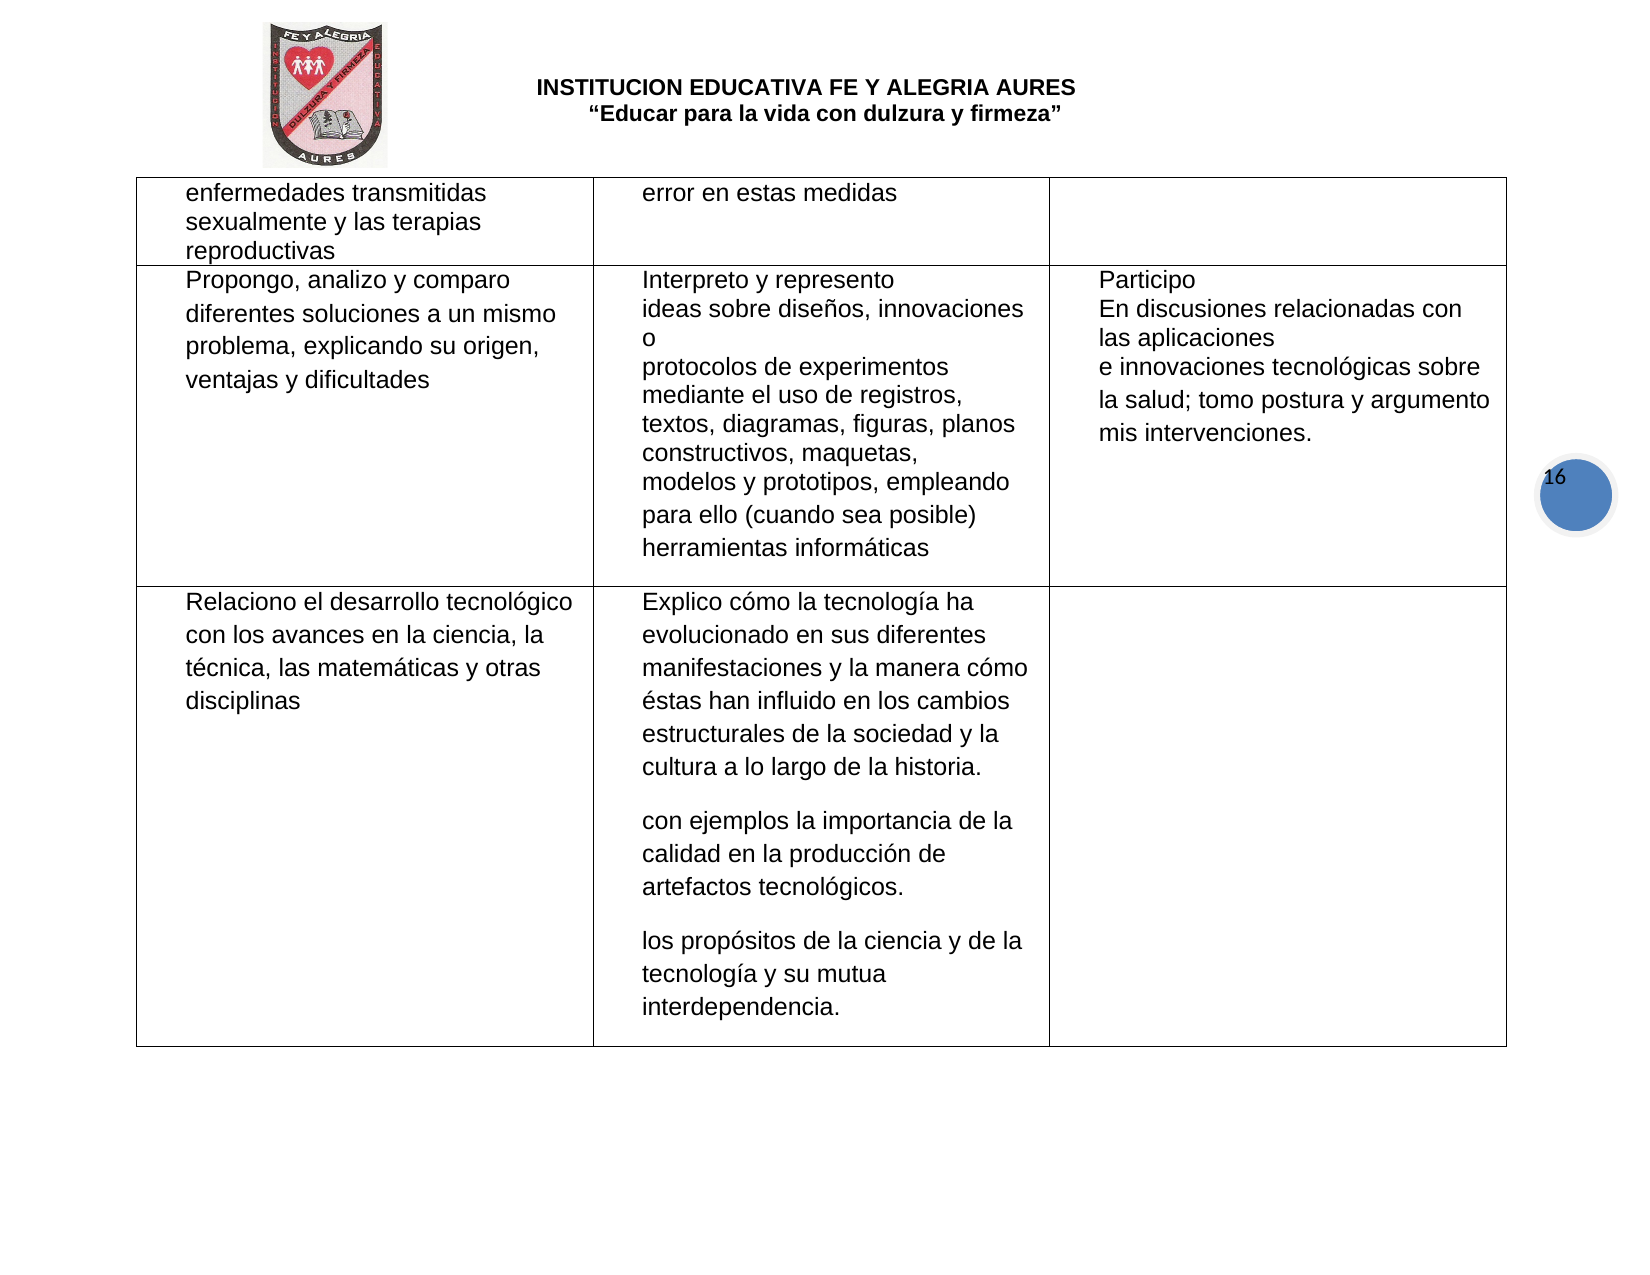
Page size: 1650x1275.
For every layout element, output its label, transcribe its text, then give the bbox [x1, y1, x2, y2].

table_cell Relaciono el desarrollo tecnológico con los avances en la ciencia, la técnica, las matemáticas y otras disciplinas [137, 587, 593, 1046]
table_cell Participo En discusiones relacionadas con las aplicaciones e innovaciones tecnológicas sobre la salud; tomo postura y argumento mis intervenciones. [1050, 266, 1506, 586]
table_cell Propongo, analizo y comparo diferentes soluciones a un mismo problema, explicando su origen, ventajas y dificultades [137, 266, 593, 586]
table_cell [1050, 587, 1506, 1046]
picture [262, 22, 388, 167]
table_cell Explico cómo la tecnología ha evolucionado en sus diferentes manifestaciones y la manera cómo éstas han influido en los cambios estructurales de la sociedad y la cultura a lo largo de la historia. con ejemplos la importancia de la calidad en la producción de artefactos tecnológicos. los propósitos de la ciencia y de la tecnología y su mutua interdependencia. [594, 587, 1049, 1046]
table_cell [1050, 178, 1506, 264]
table_cell Interpreto y represento ideas sobre diseños, innovaciones o protocolos de experimentos mediante el uso de registros, textos, diagramas, figuras, planos constructivos, maquetas, modelos y prototipos, empleando para ello (cuando sea posible) herramientas informáticas [594, 266, 1049, 586]
